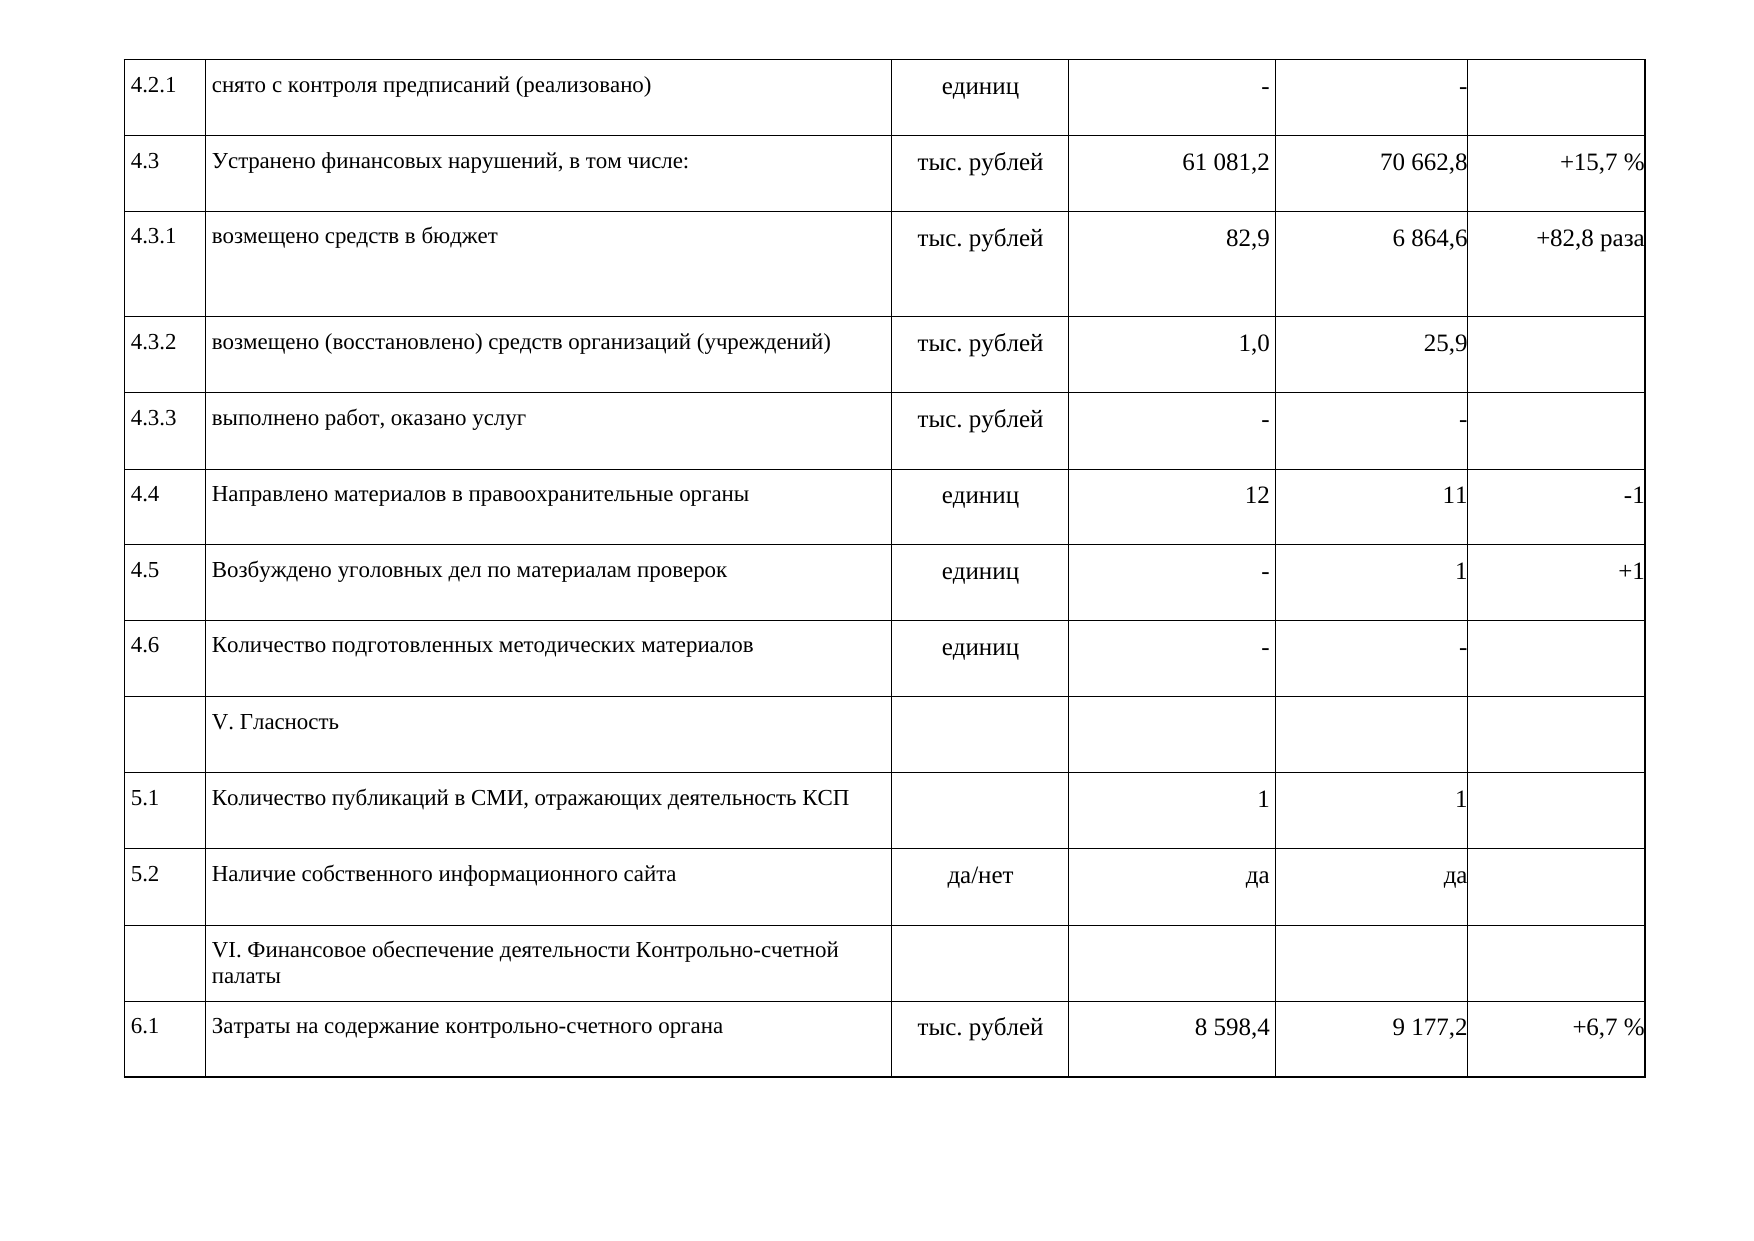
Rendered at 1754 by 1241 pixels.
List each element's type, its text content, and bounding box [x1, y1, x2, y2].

table_cell [1276, 697, 1467, 772]
table_cell +82,8 раза [1468, 212, 1644, 316]
table_cell Затраты на содержание контрольно-счетного органа [206, 1002, 891, 1076]
table_cell 8 598,4 [1069, 1002, 1275, 1076]
table_cell +1 [1468, 545, 1644, 620]
table_cell Количество публикаций в СМИ, отражающих деятельность КСП [206, 773, 891, 848]
table_cell тыс. рублей [892, 136, 1068, 211]
table_cell - [1276, 621, 1467, 696]
table_cell [1276, 926, 1467, 1001]
table_cell [1468, 60, 1644, 135]
table_cell -1 [1468, 470, 1644, 544]
table_cell - [1069, 621, 1275, 696]
table_cell [1069, 926, 1275, 1001]
table_cell 6.1 [125, 1002, 205, 1076]
table_cell единиц [892, 621, 1068, 696]
table_cell [1468, 849, 1644, 924]
table_cell да [1069, 849, 1275, 924]
table_cell возмещено средств в бюджет [206, 212, 891, 316]
table_cell 1 [1276, 545, 1467, 620]
table_cell 1,0 [1069, 317, 1275, 392]
table_cell 12 [1069, 470, 1275, 544]
table_cell Наличие собственного информационного сайта [206, 849, 891, 924]
table_cell Устранено финансовых нарушений, в том числе: [206, 136, 891, 211]
table_cell [1468, 697, 1644, 772]
table_cell возмещено (восстановлено) средств организаций (учреждений) [206, 317, 891, 392]
table_cell Направлено материалов в правоохранительные органы [206, 470, 891, 544]
table_cell 5.1 [125, 773, 205, 848]
table_cell тыс. рублей [892, 393, 1068, 468]
table_cell [1468, 773, 1644, 848]
table_cell VI. Финансовое обеспечение деятельности Контрольно-счетной палаты [206, 926, 891, 1001]
table_cell выполнено работ, оказано услуг [206, 393, 891, 468]
table_cell 4.6 [125, 621, 205, 696]
table_cell 5.2 [125, 849, 205, 924]
table_cell 82,9 [1069, 212, 1275, 316]
table_cell 9 177,2 [1276, 1002, 1467, 1076]
table_cell - [1069, 545, 1275, 620]
table_cell Количество подготовленных методических материалов [206, 621, 891, 696]
table_cell 1 [1069, 773, 1275, 848]
table_cell тыс. рублей [892, 1002, 1068, 1076]
table_cell единиц [892, 60, 1068, 135]
table_cell да [1276, 849, 1467, 924]
table_cell 4.3.2 [125, 317, 205, 392]
table_cell 6 864,6 [1276, 212, 1467, 316]
table_cell [125, 697, 205, 772]
table_cell [1468, 926, 1644, 1001]
table_cell [892, 926, 1068, 1001]
table_cell - [1069, 393, 1275, 468]
table_cell 4.5 [125, 545, 205, 620]
table_cell - [1069, 60, 1275, 135]
table_cell тыс. рублей [892, 212, 1068, 316]
table_cell 4.3 [125, 136, 205, 211]
table_cell [892, 697, 1068, 772]
table_cell 4.2.1 [125, 60, 205, 135]
table_cell 70 662,8 [1276, 136, 1467, 211]
table_cell 61 081,2 [1069, 136, 1275, 211]
table_cell тыс. рублей [892, 317, 1068, 392]
table_cell [1069, 697, 1275, 772]
table_cell единиц [892, 470, 1068, 544]
table_cell единиц [892, 545, 1068, 620]
table_cell [1468, 621, 1644, 696]
table_cell 11 [1276, 470, 1467, 544]
table_cell [1468, 317, 1644, 392]
table_cell +15,7 % [1468, 136, 1644, 211]
table_cell снято с контроля предписаний (реализовано) [206, 60, 891, 135]
table_cell 1 [1276, 773, 1467, 848]
table_cell [1468, 393, 1644, 468]
table_cell да/нет [892, 849, 1068, 924]
table_cell [892, 773, 1068, 848]
table_cell 25,9 [1276, 317, 1467, 392]
table_cell [125, 926, 205, 1001]
table_cell Возбуждено уголовных дел по материалам проверок [206, 545, 891, 620]
table_cell +6,7 % [1468, 1002, 1644, 1076]
table_cell V. Гласность [206, 697, 891, 772]
table_cell 4.4 [125, 470, 205, 544]
table_cell 4.3.1 [125, 212, 205, 316]
table_cell - [1276, 393, 1467, 468]
table_cell - [1276, 60, 1467, 135]
table_cell 4.3.3 [125, 393, 205, 468]
